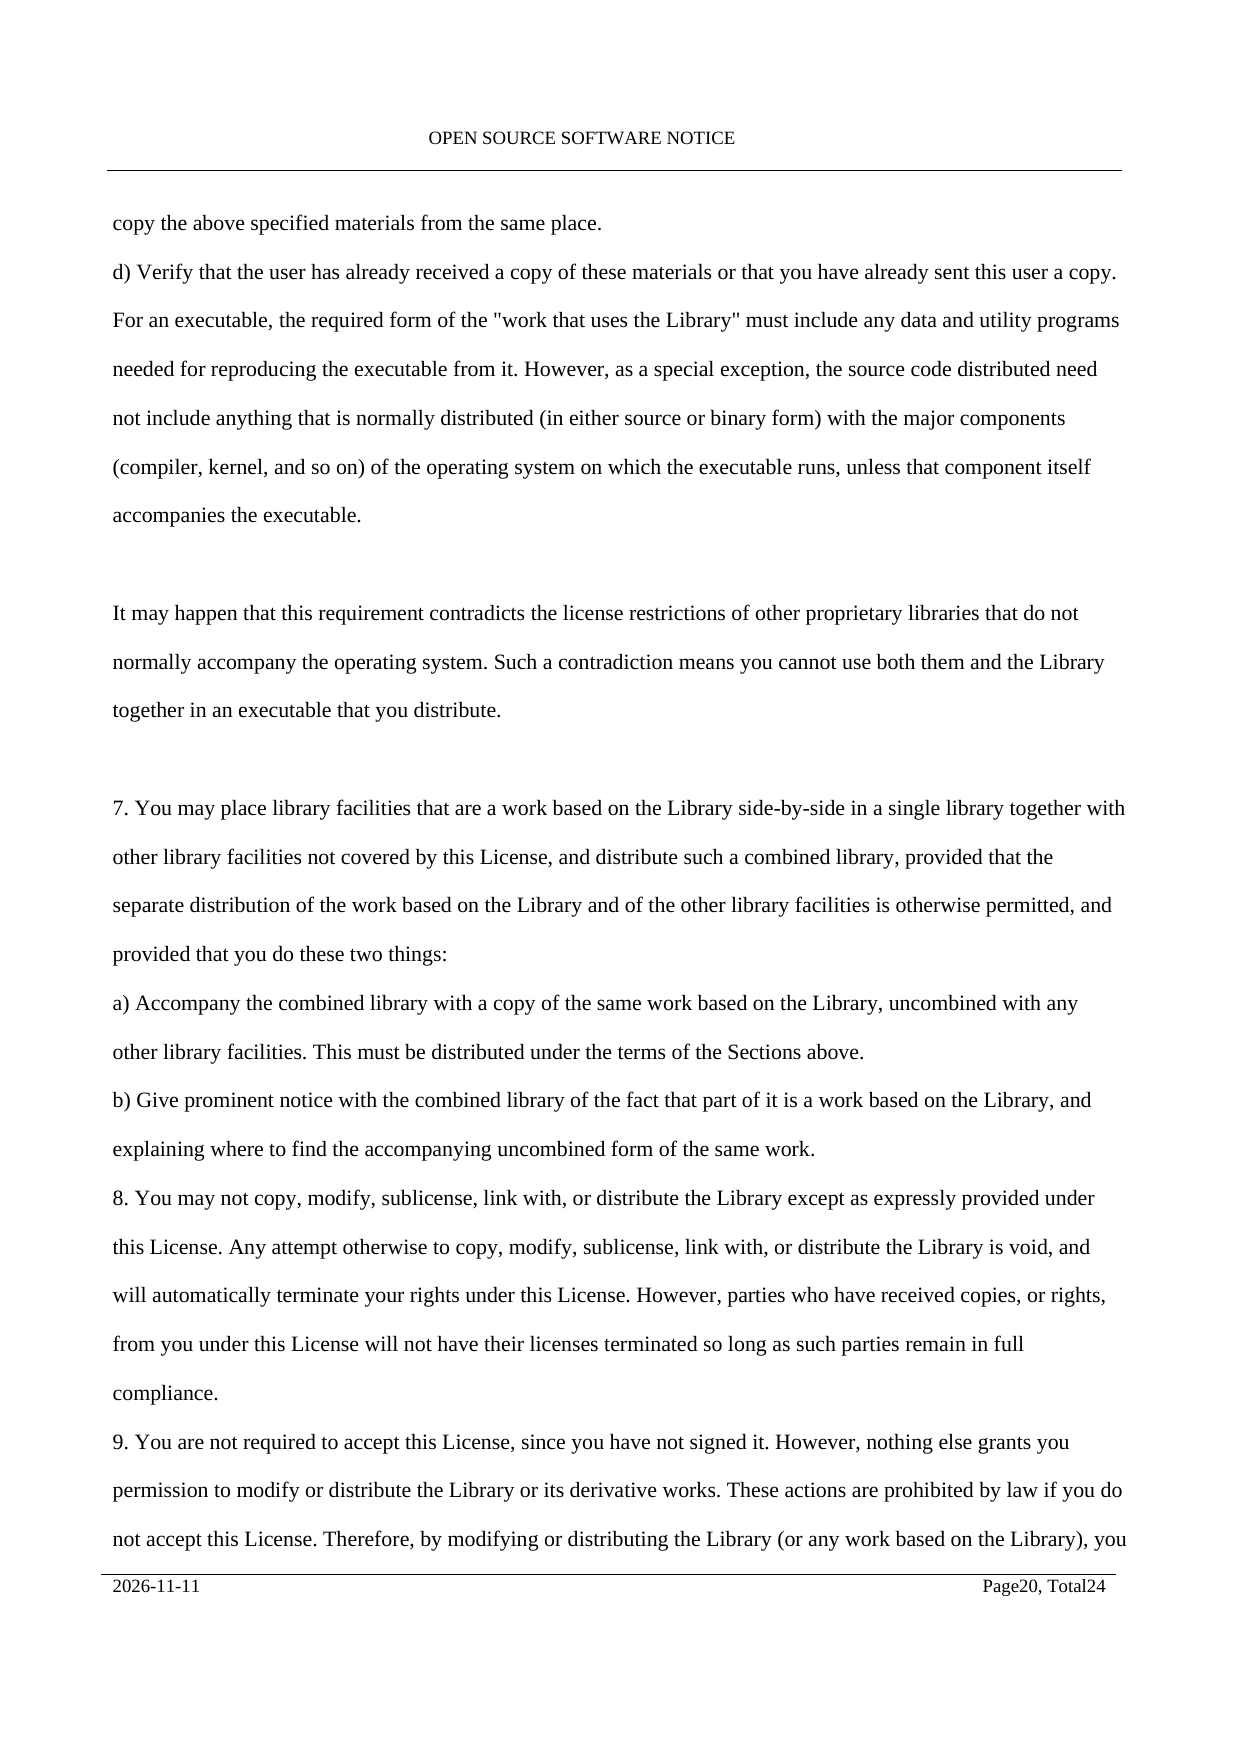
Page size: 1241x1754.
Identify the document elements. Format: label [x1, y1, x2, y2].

text [112, 206, 1128, 1555]
